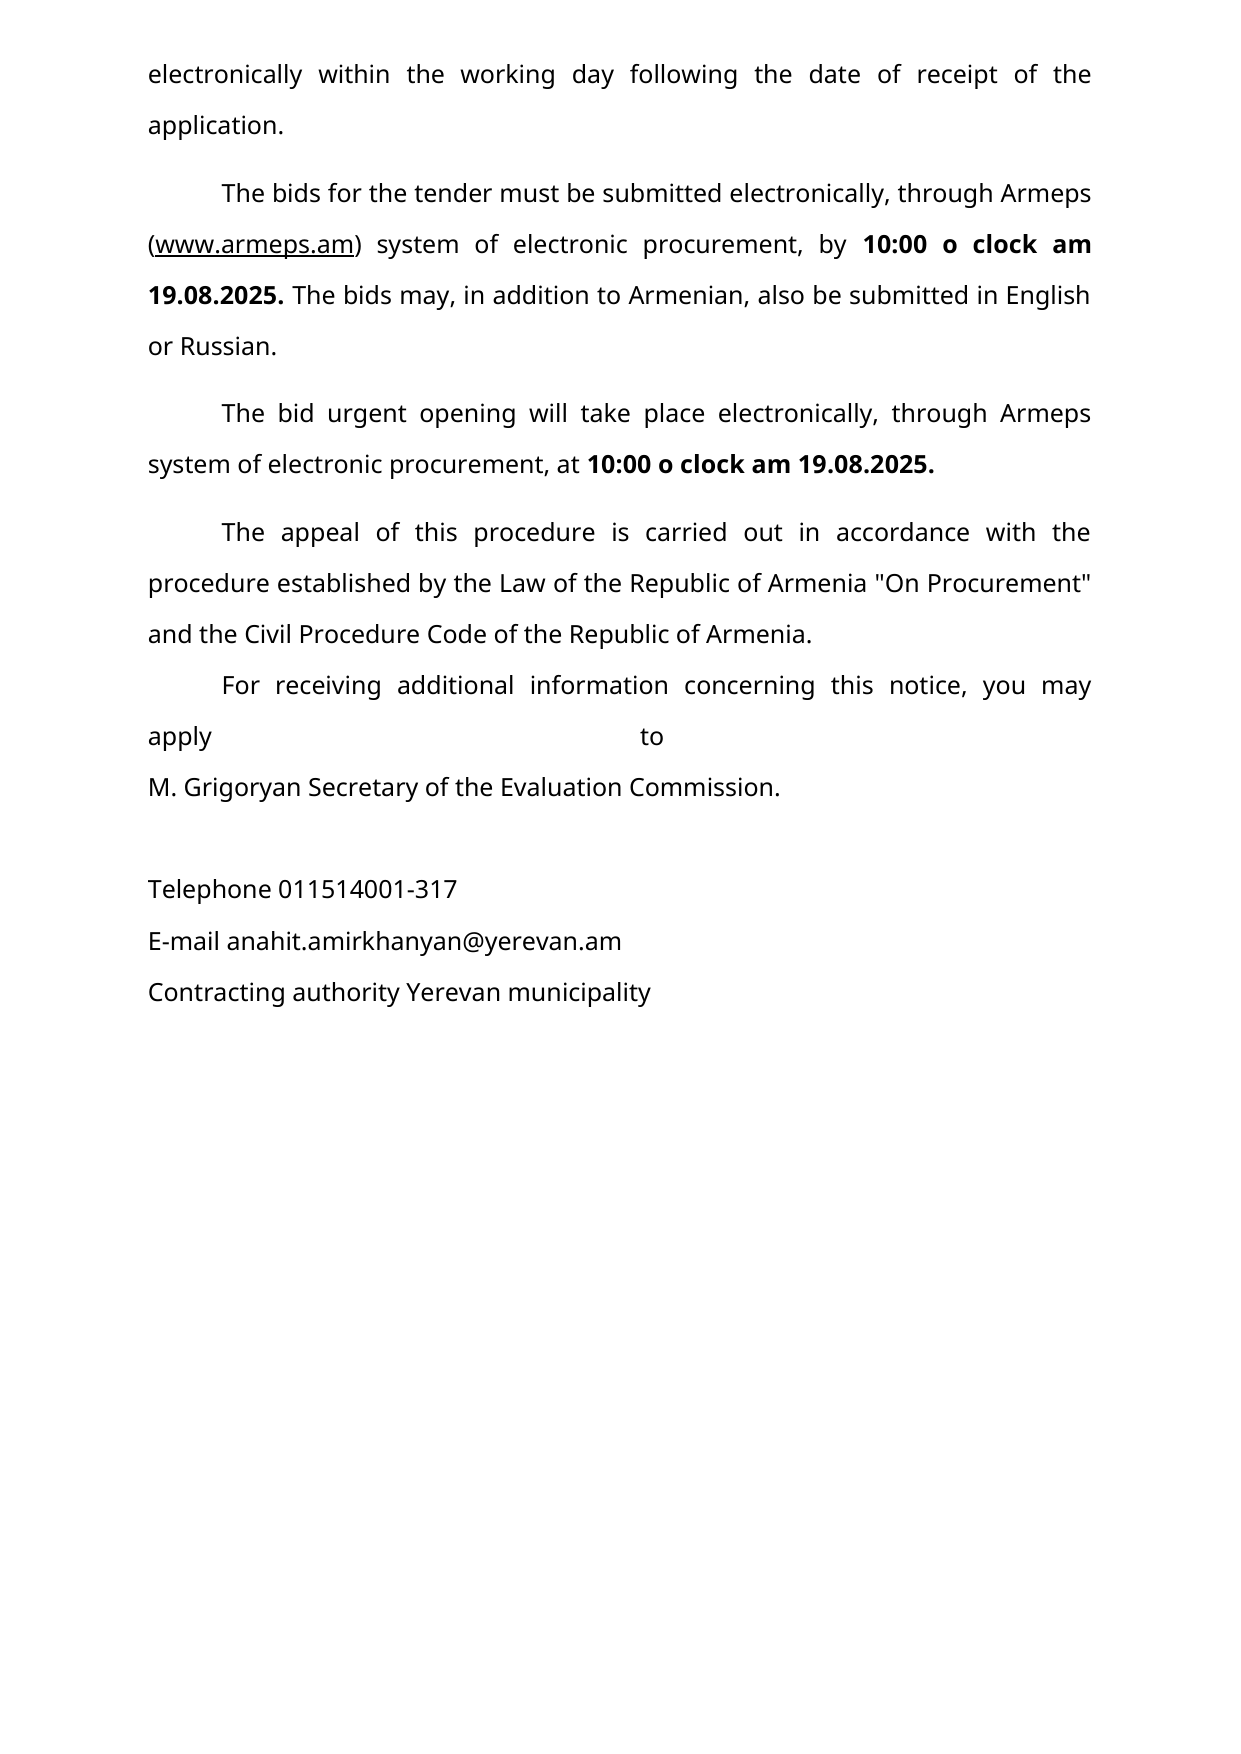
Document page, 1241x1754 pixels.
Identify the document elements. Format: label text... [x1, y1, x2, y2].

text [148, 56, 1092, 142]
text The bid urgent opening will take place electronically, through Armeps system of electronic procurement, at 10:00 o clock am 19.08.2025. [148, 396, 1092, 481]
text Contracting authority Yerevan municipality [148, 974, 1092, 1008]
text The appeal of this procedure is carried out in accordance with the procedure established by the Law of the Republic of Armenia "On Procurement" and the Civil Procedure Code of the Republic of Armenia. [148, 515, 1092, 651]
text Telephone 011514001-317 [148, 872, 1092, 906]
text For receiving additional information concerning this notice, you may apply to M. Grigoryan Secretary of the Evaluation Commission. [148, 668, 1092, 804]
text The bids for the tender must be submitted electronically, through Armeps (www.armeps.am) system of electronic procurement, by 10:00 o clock am 19.08.2025. The bids may, in addition to Armenian, also be submitted in English or Russian. [148, 175, 1092, 362]
text E-mail anahit.amirkhanyan@yerevan.am [148, 923, 1092, 957]
